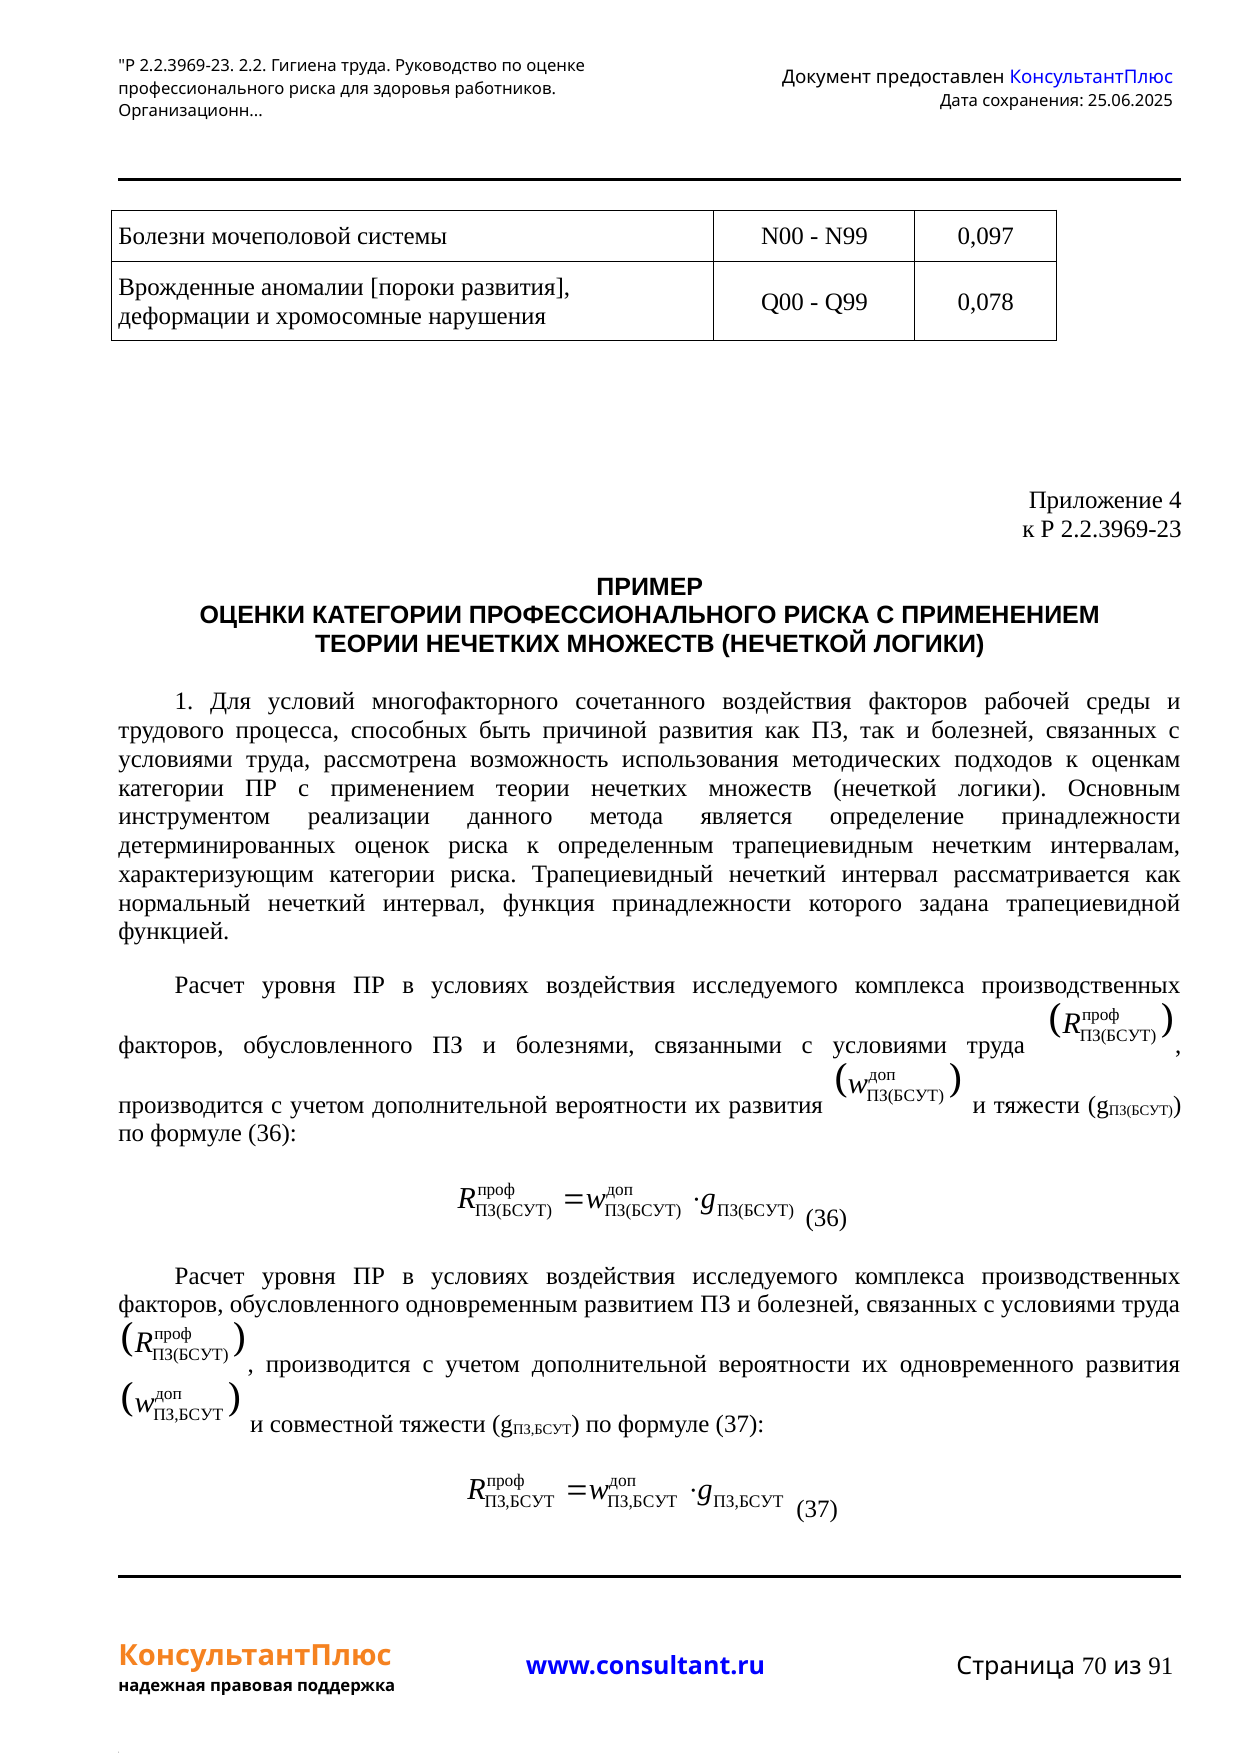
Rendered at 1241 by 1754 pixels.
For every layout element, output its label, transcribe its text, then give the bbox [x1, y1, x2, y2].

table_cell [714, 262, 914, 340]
text Расчет уровня ПР в условиях воздействия исследуемого комплекса производственных факторов, обусловленного одновременным развитием ПЗ и болезней, связанных с условиями труда , производится с учетом дополнительной вероятности их одновременного развития и совместной тяжести (gПЗ,БСУТ) по формуле (37): [118, 1261, 1181, 1438]
title ТЕОРИИ НЕЧЕТКИХ МНОЖЕСТВ (НЕЧЕТКОЙ ЛОГИКИ) [118, 629, 1181, 658]
text Расчет уровня ПР в условиях воздействия исследуемого комплекса производственных факторов, обусловленного ПЗ и болезнями, связанными с условиями труда , производится с учетом дополнительной вероятности их развития и тяжести (gПЗ(БСУТ)) по формуле (36): [118, 970, 1181, 1147]
text (36) [118, 1176, 1181, 1232]
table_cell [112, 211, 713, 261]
title ПРИМЕР [118, 571, 1181, 600]
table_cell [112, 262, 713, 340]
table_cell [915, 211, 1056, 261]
text (37) [118, 1467, 1181, 1523]
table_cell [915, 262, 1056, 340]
text 1. Для условий многофакторного сочетанного воздействия факторов рабочей среды и трудового процесса, способных быть причиной развития как ПЗ, так и болезней, связанных с условиями труда, рассмотрена возможность использования методических подходов к оценкам категории ПР с применением теории нечетких множеств (нечеткой логики). Основным инструментом реализации данного метода является определение принадлежности детерминированных оценок риска к определенным трапециевидным нечетким интервалам, характеризующим категории риска. Трапециевидный нечеткий интервал рассматривается как нормальный нечеткий интервал, функция принадлежности которого задана трапециевидной функцией. [118, 686, 1181, 945]
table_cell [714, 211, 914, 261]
title ОЦЕНКИ КАТЕГОРИИ ПРОФЕССИОНАЛЬНОГО РИСКА С ПРИМЕНЕНИЕМ [118, 600, 1181, 629]
text Приложение 4 [118, 485, 1181, 514]
text к Р 2.2.3969-23 [118, 514, 1181, 543]
